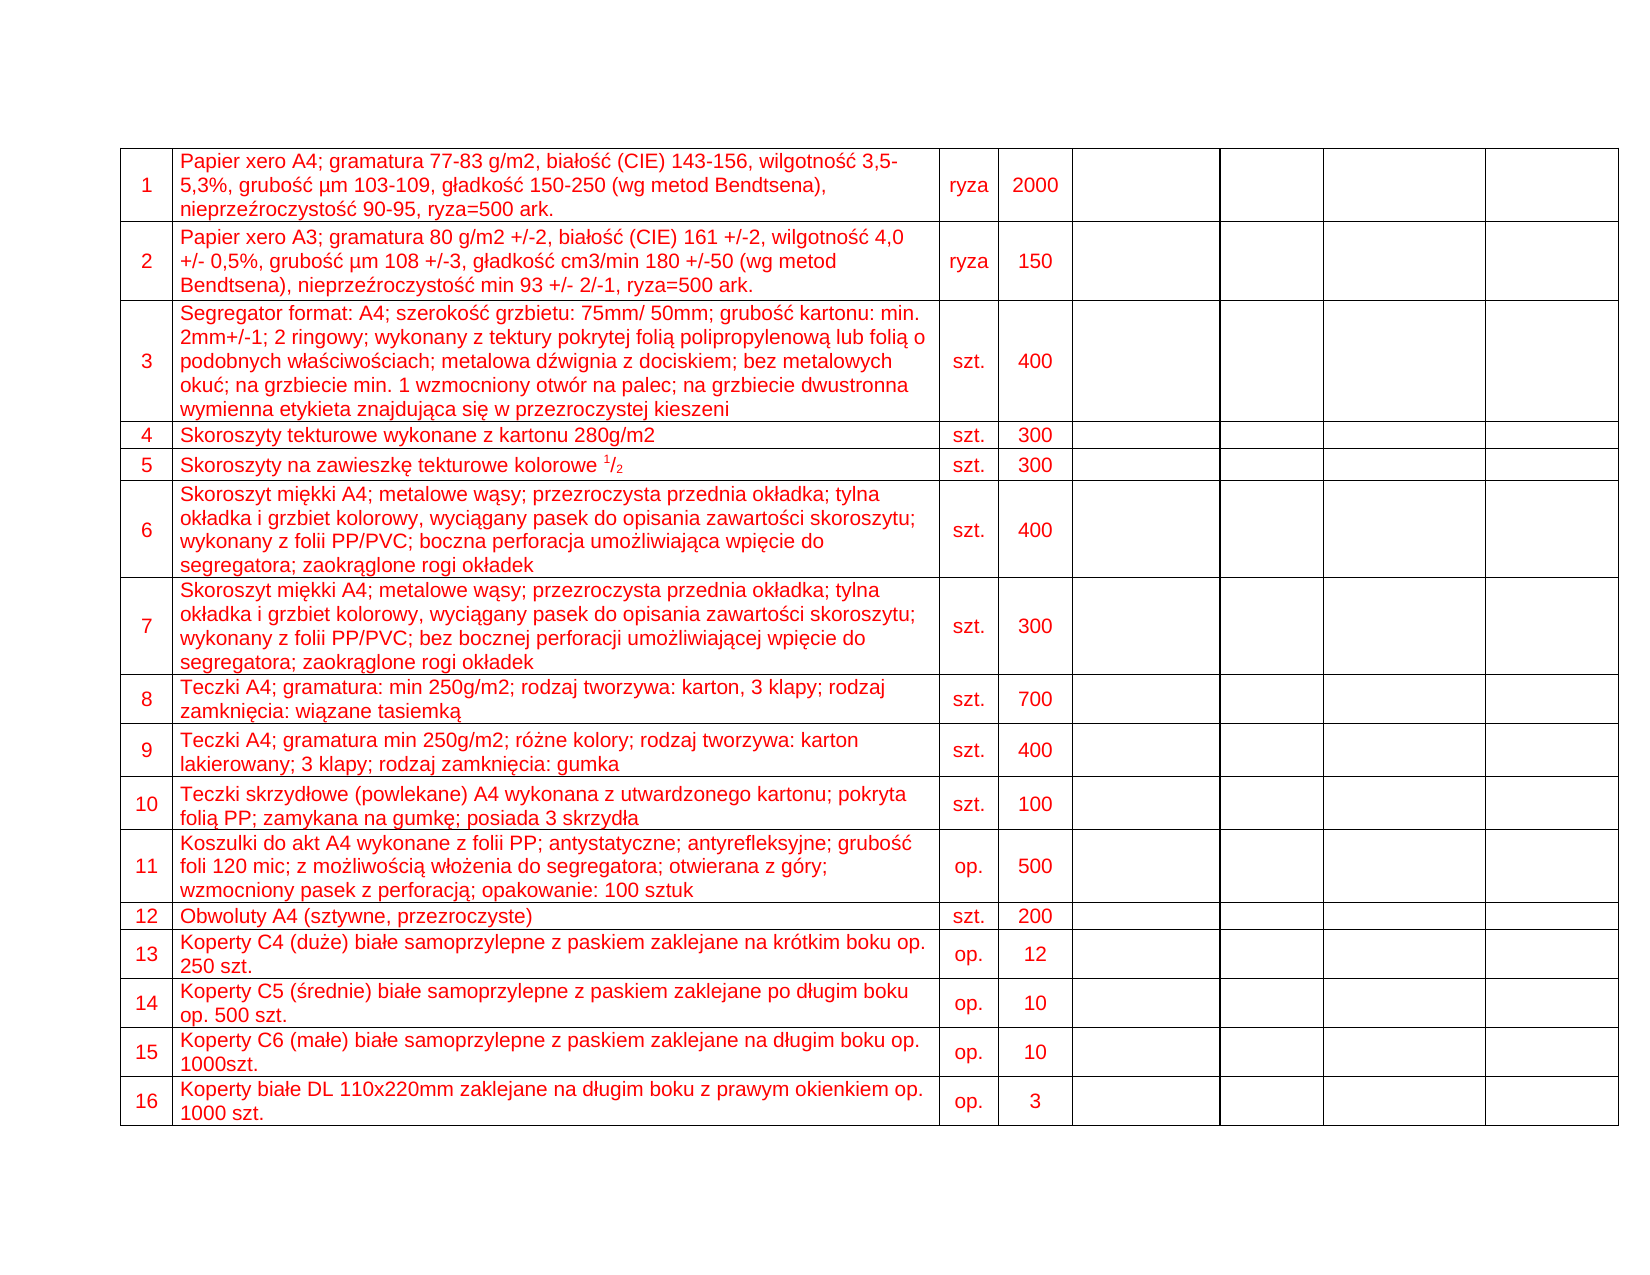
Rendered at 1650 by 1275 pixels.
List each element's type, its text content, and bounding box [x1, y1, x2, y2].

table_cell [1221, 903, 1323, 929]
table_cell 6 [121, 481, 172, 577]
table_cell [1221, 979, 1323, 1027]
table_cell op. [940, 830, 998, 902]
table_cell [1324, 979, 1485, 1027]
table_cell szt. [940, 481, 998, 577]
table_cell [1073, 578, 1219, 674]
table_cell szt. [940, 777, 998, 829]
table_cell 16 [121, 1077, 172, 1125]
table_cell [1073, 481, 1219, 577]
table_cell [1221, 481, 1323, 577]
table_cell Skoroszyty na zawieszkę tekturowe kolorowe 1/2 [173, 449, 939, 480]
table_cell op. [940, 979, 998, 1027]
table_cell [1324, 1077, 1485, 1125]
table_cell [1221, 1028, 1323, 1076]
table_cell Skoroszyty tekturowe wykonane z kartonu 280g/m2 [173, 422, 939, 448]
table_cell [1221, 830, 1323, 902]
table_cell [1073, 222, 1219, 300]
table_cell 15 [121, 1028, 172, 1076]
table_cell [1486, 301, 1618, 421]
table_cell [1073, 675, 1219, 723]
table_cell [1486, 777, 1618, 829]
table_cell [1486, 149, 1618, 221]
table_cell ryza [940, 222, 998, 300]
table_cell Obwoluty A4 (sztywne, przezroczyste) [173, 903, 939, 929]
table_cell Koszulki do akt A4 wykonane z folii PP; antystatyczne; antyrefleksyjne; grubość foli 120 mic; z możliwością włożenia do segregatora; otwierana z góry; wzmocniony pasek z perforacją; opakowanie: 100 sztuk [173, 830, 939, 902]
table_cell 10 [999, 979, 1072, 1027]
table_cell Teczki A4; gramatura min 250g/m2; różne kolory; rodzaj tworzywa: karton lakierowany; 3 klapy; rodzaj zamknięcia: gumka [173, 724, 939, 776]
table_cell [1221, 777, 1323, 829]
table_cell Koperty białe DL 110x220mm zaklejane na długim boku z prawym okienkiem op. 1000 szt. [173, 1077, 939, 1125]
table_cell op. [940, 1028, 998, 1076]
table_cell szt. [940, 578, 998, 674]
table_cell [1486, 449, 1618, 480]
table_cell [1486, 979, 1618, 1027]
table_cell 300 [999, 422, 1072, 448]
table_cell [1486, 222, 1618, 300]
table_cell [1486, 1077, 1618, 1125]
table_cell [1324, 449, 1485, 480]
table_cell [1221, 222, 1323, 300]
table_cell [1324, 578, 1485, 674]
table_cell Papier xero A3; gramatura 80 g/m2 +/-2, białość (CIE) 161 +/-2, wilgotność 4,0 +/- 0,5%, grubość µm 108 +/-3, gładkość cm3/min 180 +/-50 (wg metod Bendtsena), nieprzeźroczystość min 93 +/- 2/-1, ryza=500 ark. [173, 222, 939, 300]
table_cell [1324, 724, 1485, 776]
table_cell [1221, 675, 1323, 723]
table_cell [1324, 149, 1485, 221]
table_cell [1221, 422, 1323, 448]
table_cell 11 [121, 830, 172, 902]
table_cell szt. [940, 903, 998, 929]
table_cell [1486, 930, 1618, 978]
table_cell [1324, 777, 1485, 829]
table_cell 5 [121, 449, 172, 480]
table_cell [1221, 1077, 1323, 1125]
table_cell [1073, 301, 1219, 421]
table_cell [1324, 481, 1485, 577]
table_cell 3 [121, 301, 172, 421]
table_cell 4 [121, 422, 172, 448]
table_cell szt. [940, 422, 998, 448]
table_cell [1221, 724, 1323, 776]
table_cell [1073, 830, 1219, 902]
table_cell 2000 [999, 149, 1072, 221]
table_cell 13 [121, 930, 172, 978]
table_cell Papier xero A4; gramatura 77-83 g/m2, białość (CIE) 143-156, wilgotność 3,5-5,3%, grubość µm 103-109, gładkość 150-250 (wg metod Bendtsena), nieprzeźroczystość 90-95, ryza=500 ark. [173, 149, 939, 221]
table_cell Koperty C6 (małe) białe samoprzylepne z paskiem zaklejane na długim boku op. 1000szt. [173, 1028, 939, 1076]
table_cell [1486, 830, 1618, 902]
table_cell op. [940, 930, 998, 978]
table_cell szt. [940, 724, 998, 776]
table_cell Segregator format: A4; szerokość grzbietu: 75mm/ 50mm; grubość kartonu: min. 2mm+/-1; 2 ringowy; wykonany z tektury pokrytej folią polipropylenową lub folią o podobnych właściwościach; metalowa dźwignia z dociskiem; bez metalowych okuć; na grzbiecie min. 1 wzmocniony otwór na palec; na grzbiecie dwustronna wymienna etykieta znajdująca się w przezroczystej kieszeni [173, 301, 939, 421]
table_cell [1486, 903, 1618, 929]
table_cell Koperty C5 (średnie) białe samoprzylepne z paskiem zaklejane po długim boku op. 500 szt. [173, 979, 939, 1027]
table_cell 100 [999, 777, 1072, 829]
table_cell 14 [121, 979, 172, 1027]
table_cell op. [940, 1077, 998, 1125]
table_cell [1221, 149, 1323, 221]
table_cell 400 [999, 301, 1072, 421]
table_cell szt. [940, 449, 998, 480]
table_cell [1221, 449, 1323, 480]
table_cell 8 [121, 675, 172, 723]
table_cell 700 [999, 675, 1072, 723]
table_cell 300 [999, 578, 1072, 674]
table_cell [1486, 675, 1618, 723]
table_cell [1221, 578, 1323, 674]
table_cell 400 [999, 481, 1072, 577]
table_cell [1486, 481, 1618, 577]
table_cell 9 [121, 724, 172, 776]
table_cell 150 [999, 222, 1072, 300]
table_cell szt. [940, 675, 998, 723]
table_cell [1221, 301, 1323, 421]
table_cell [1324, 301, 1485, 421]
table_cell [1324, 930, 1485, 978]
table_cell [1073, 777, 1219, 829]
table_cell 1 [121, 149, 172, 221]
table_cell [1486, 724, 1618, 776]
table_cell 2 [121, 222, 172, 300]
table_cell 3 [999, 1077, 1072, 1125]
table_cell 400 [999, 724, 1072, 776]
table_cell [1324, 422, 1485, 448]
table_cell [1486, 422, 1618, 448]
table_cell 200 [999, 903, 1072, 929]
table_cell 10 [999, 1028, 1072, 1076]
table_cell [1073, 449, 1219, 480]
table_cell [1073, 1028, 1219, 1076]
table_cell 500 [999, 830, 1072, 902]
table_cell [1324, 675, 1485, 723]
table_cell Skoroszyt miękki A4; metalowe wąsy; przezroczysta przednia okładka; tylna okładka i grzbiet kolorowy, wyciągany pasek do opisania zawartości skoroszytu; wykonany z folii PP/PVC; bez bocznej perforacji umożliwiającej wpięcie do segregatora; zaokrąglone rogi okładek [173, 578, 939, 674]
table_cell Teczki skrzydłowe (powlekane) A4 wykonana z utwardzonego kartonu; pokryta folią PP; zamykana na gumkę; posiada 3 skrzydła [173, 777, 939, 829]
table_cell Teczki A4; gramatura: min 250g/m2; rodzaj tworzywa: karton, 3 klapy; rodzaj zamknięcia: wiązane tasiemką [173, 675, 939, 723]
table_cell [1073, 1077, 1219, 1125]
table_cell 12 [121, 903, 172, 929]
table_cell [1324, 830, 1485, 902]
table_cell 12 [999, 930, 1072, 978]
table_cell [1324, 903, 1485, 929]
table_cell [1486, 578, 1618, 674]
table_cell [1486, 1028, 1618, 1076]
table_cell Skoroszyt miękki A4; metalowe wąsy; przezroczysta przednia okładka; tylna okładka i grzbiet kolorowy, wyciągany pasek do opisania zawartości skoroszytu; wykonany z folii PP/PVC; boczna perforacja umożliwiająca wpięcie do segregatora; zaokrąglone rogi okładek [173, 481, 939, 577]
table_cell [1073, 422, 1219, 448]
table_cell Koperty C4 (duże) białe samoprzylepne z paskiem zaklejane na krótkim boku op. 250 szt. [173, 930, 939, 978]
table_cell [1073, 979, 1219, 1027]
table_cell 10 [121, 777, 172, 829]
table_cell 7 [121, 578, 172, 674]
table_cell 300 [999, 449, 1072, 480]
table_cell [1324, 222, 1485, 300]
table_cell [1324, 1028, 1485, 1076]
table_cell [1073, 930, 1219, 978]
table_cell [1073, 149, 1219, 221]
table_cell [1221, 930, 1323, 978]
table_cell [1073, 724, 1219, 776]
table_cell ryza [940, 149, 998, 221]
table_cell szt. [940, 301, 998, 421]
table_cell [1073, 903, 1219, 929]
